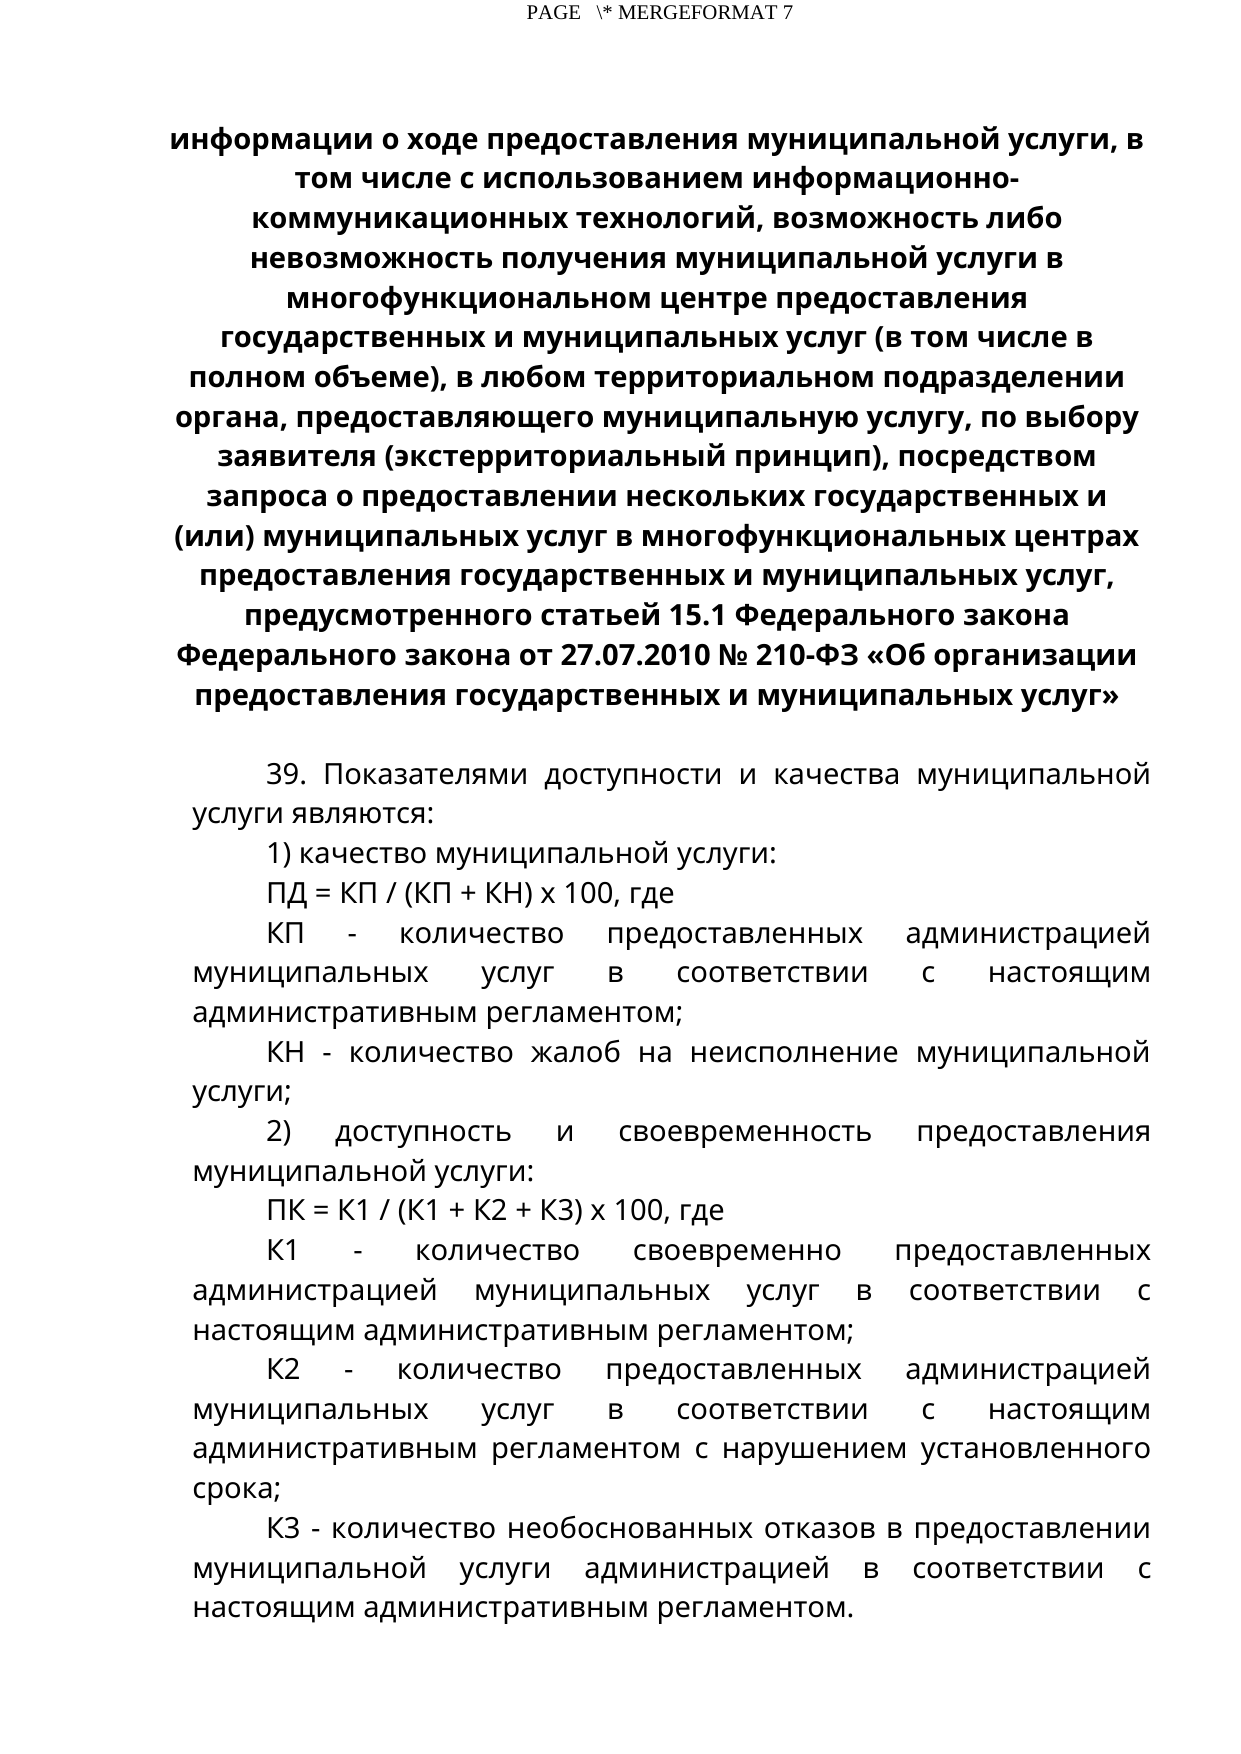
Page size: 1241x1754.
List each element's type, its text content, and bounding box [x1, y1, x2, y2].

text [162, 118, 1152, 713]
text 39. Показателями доступности и качества муниципальной услуги являются: [192, 753, 1152, 832]
text К1 - количество своевременно предоставленных администрацией муниципальных услуг в соответствии с настоящим административным регламентом; [192, 1229, 1152, 1348]
text ПД = КП / (КП + КН) x 100, где [192, 872, 1152, 912]
text КП - количество предоставленных администрацией муниципальных услуг в соответствии с настоящим административным регламентом; [192, 912, 1152, 1031]
text К3 - количество необоснованных отказов в предоставлении муниципальной услуги администрацией в соответствии с настоящим административным регламентом. [192, 1507, 1152, 1626]
text К2 - количество предоставленных администрацией муниципальных услуг в соответствии с настоящим административным регламентом с нарушением установленного срока; [192, 1348, 1152, 1507]
text 1) качество муниципальной услуги: [192, 832, 1152, 872]
text ПК = К1 / (К1 + К2 + К3) x 100, где [192, 1190, 1152, 1229]
text 2) доступность и своевременность предоставления муниципальной услуги: [192, 1110, 1152, 1190]
text КН - количество жалоб на неисполнение муниципальной услуги; [192, 1031, 1152, 1110]
